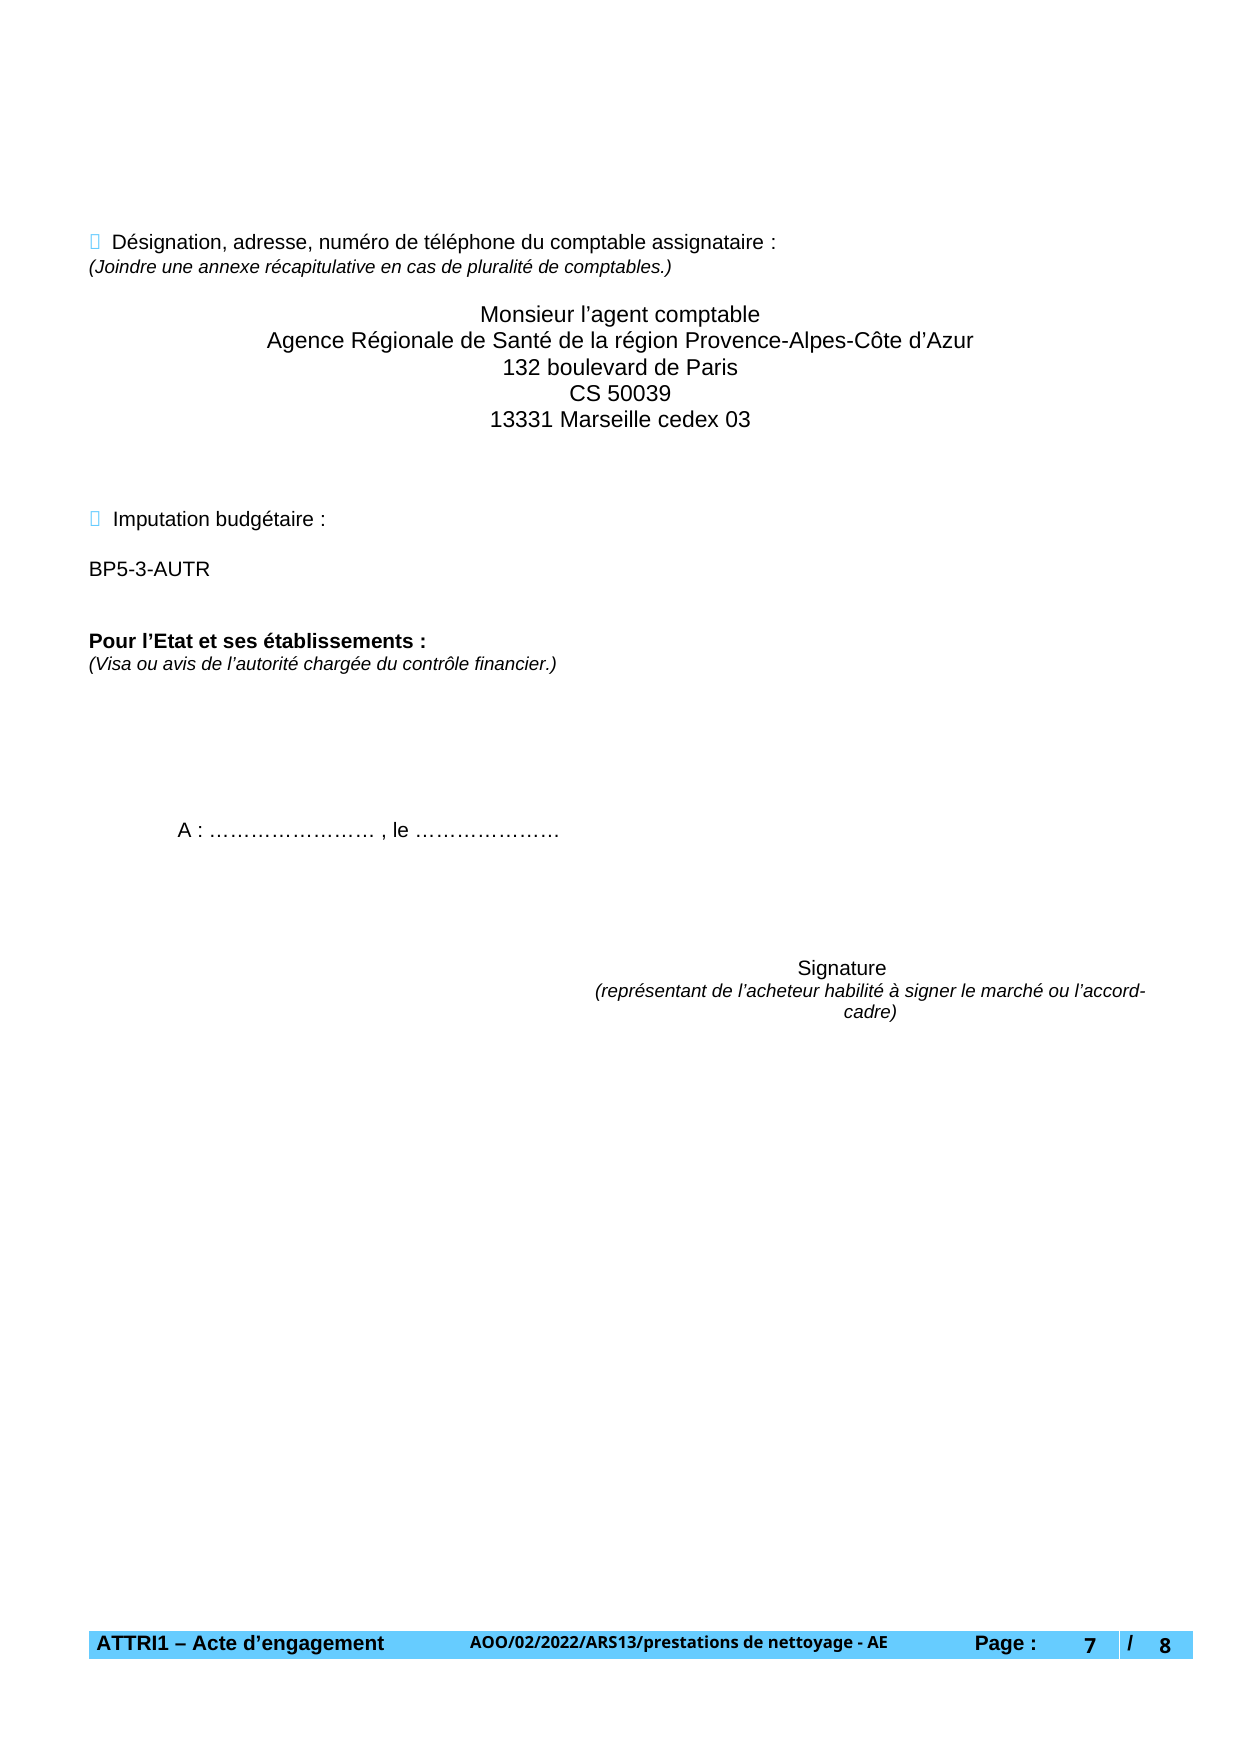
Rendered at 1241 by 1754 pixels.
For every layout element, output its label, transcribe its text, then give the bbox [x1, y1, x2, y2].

text (représentant de l’acheteur habilité à signer le marché ou l’accord-cadre) [591, 980, 1152, 1023]
text Pour l’Etat et ses établissements : [89, 629, 1152, 653]
text 132 boulevard de Paris [89, 354, 1152, 380]
text CS 50039 [89, 380, 1152, 406]
text (Joindre une annexe récapitulative en cas de pluralité de comptables.) [89, 255, 1152, 277]
text A : …………………… , le ………………… [89, 818, 1152, 842]
text BP5-3-AUTR [89, 557, 1152, 581]
text Signature [797, 956, 1152, 980]
text Agence Régionale de Santé de la région Provence-Alpes-Côte d’Azur [89, 327, 1152, 354]
text 13331 Marseille cedex 03 [89, 406, 1152, 433]
text Monsieur l’agent comptable [89, 301, 1152, 327]
text  Désignation, adresse, numéro de téléphone du comptable assignataire : [89, 227, 1152, 255]
text  Imputation budgétaire : [89, 504, 1152, 533]
text (Visa ou avis de l’autorité chargée du contrôle financier.) [89, 653, 1152, 674]
